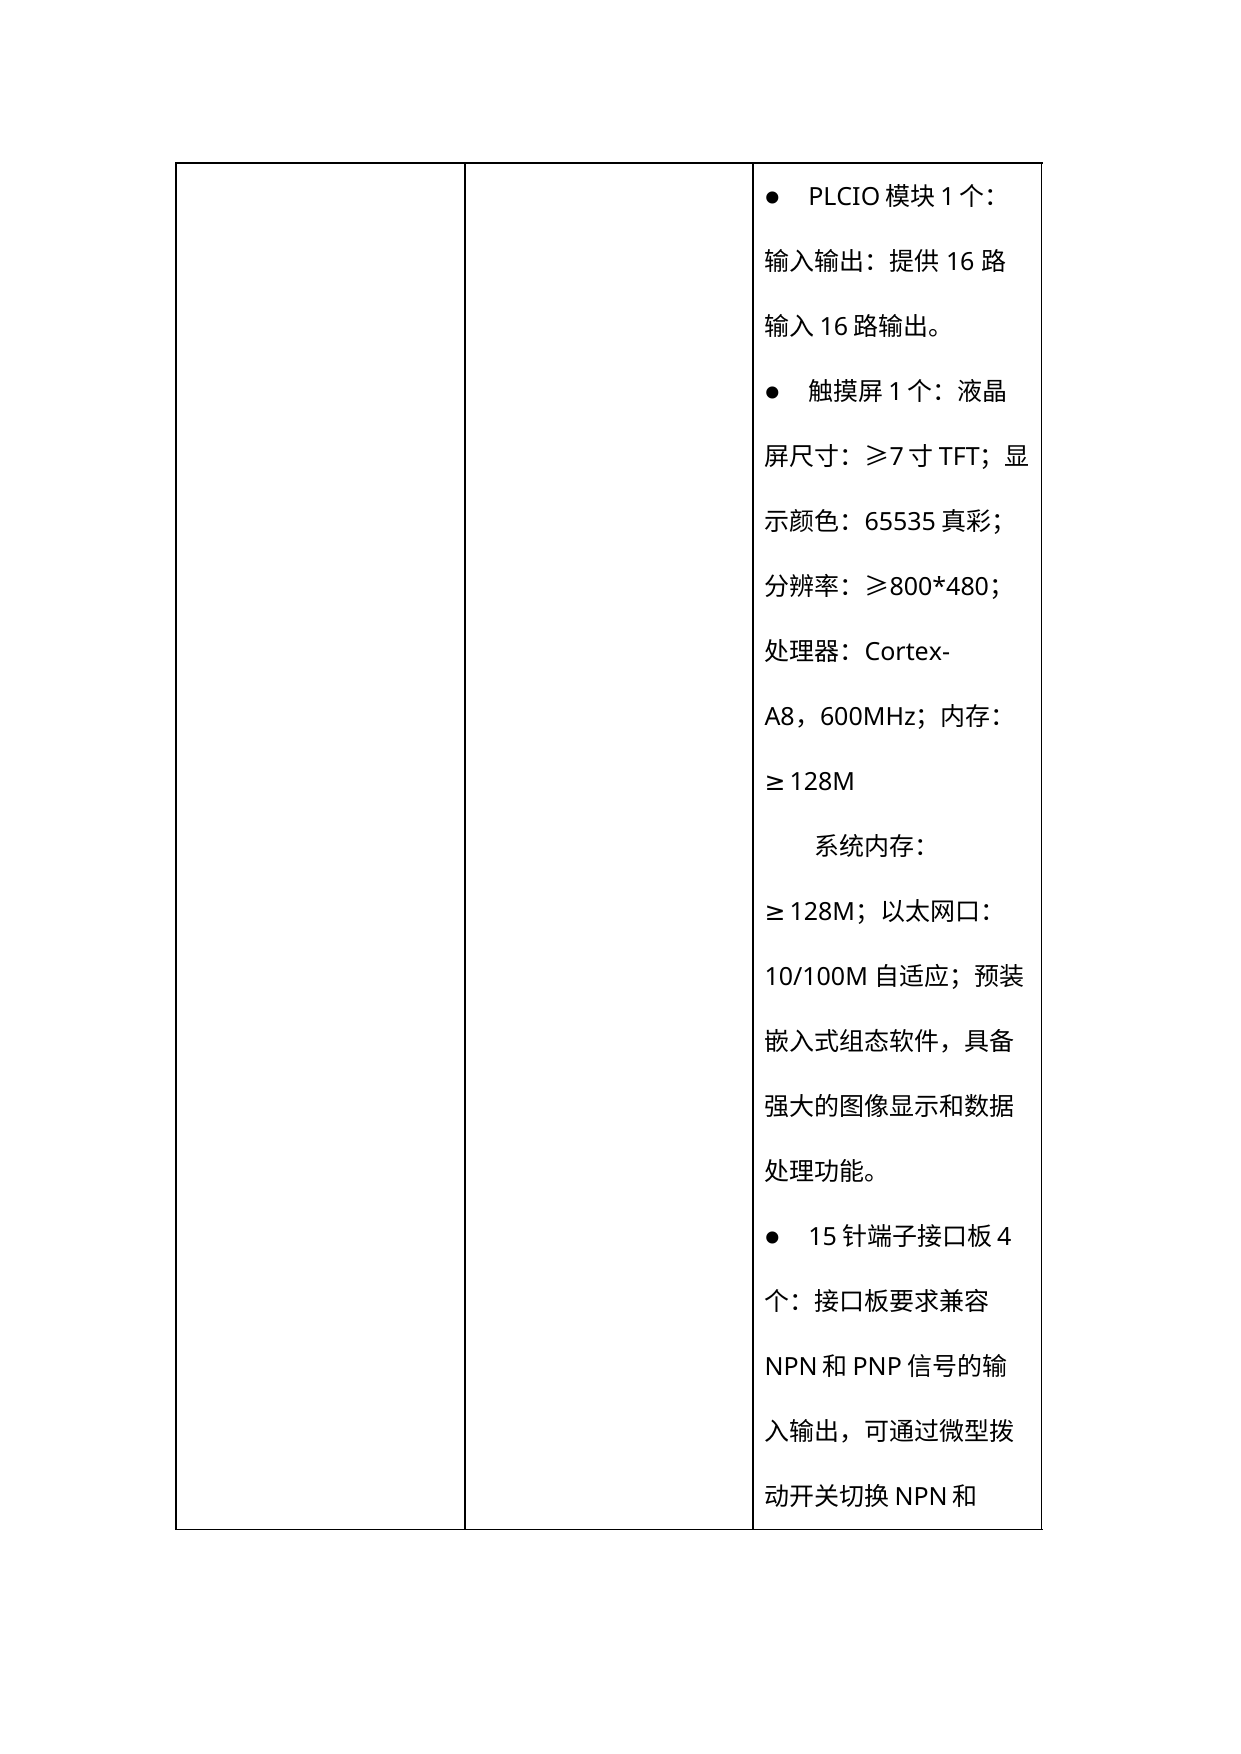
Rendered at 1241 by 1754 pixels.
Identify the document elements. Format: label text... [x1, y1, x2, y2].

table_cell [177, 164, 464, 1528]
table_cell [754, 164, 1041, 1528]
table_cell 1 [466, 164, 752, 1528]
